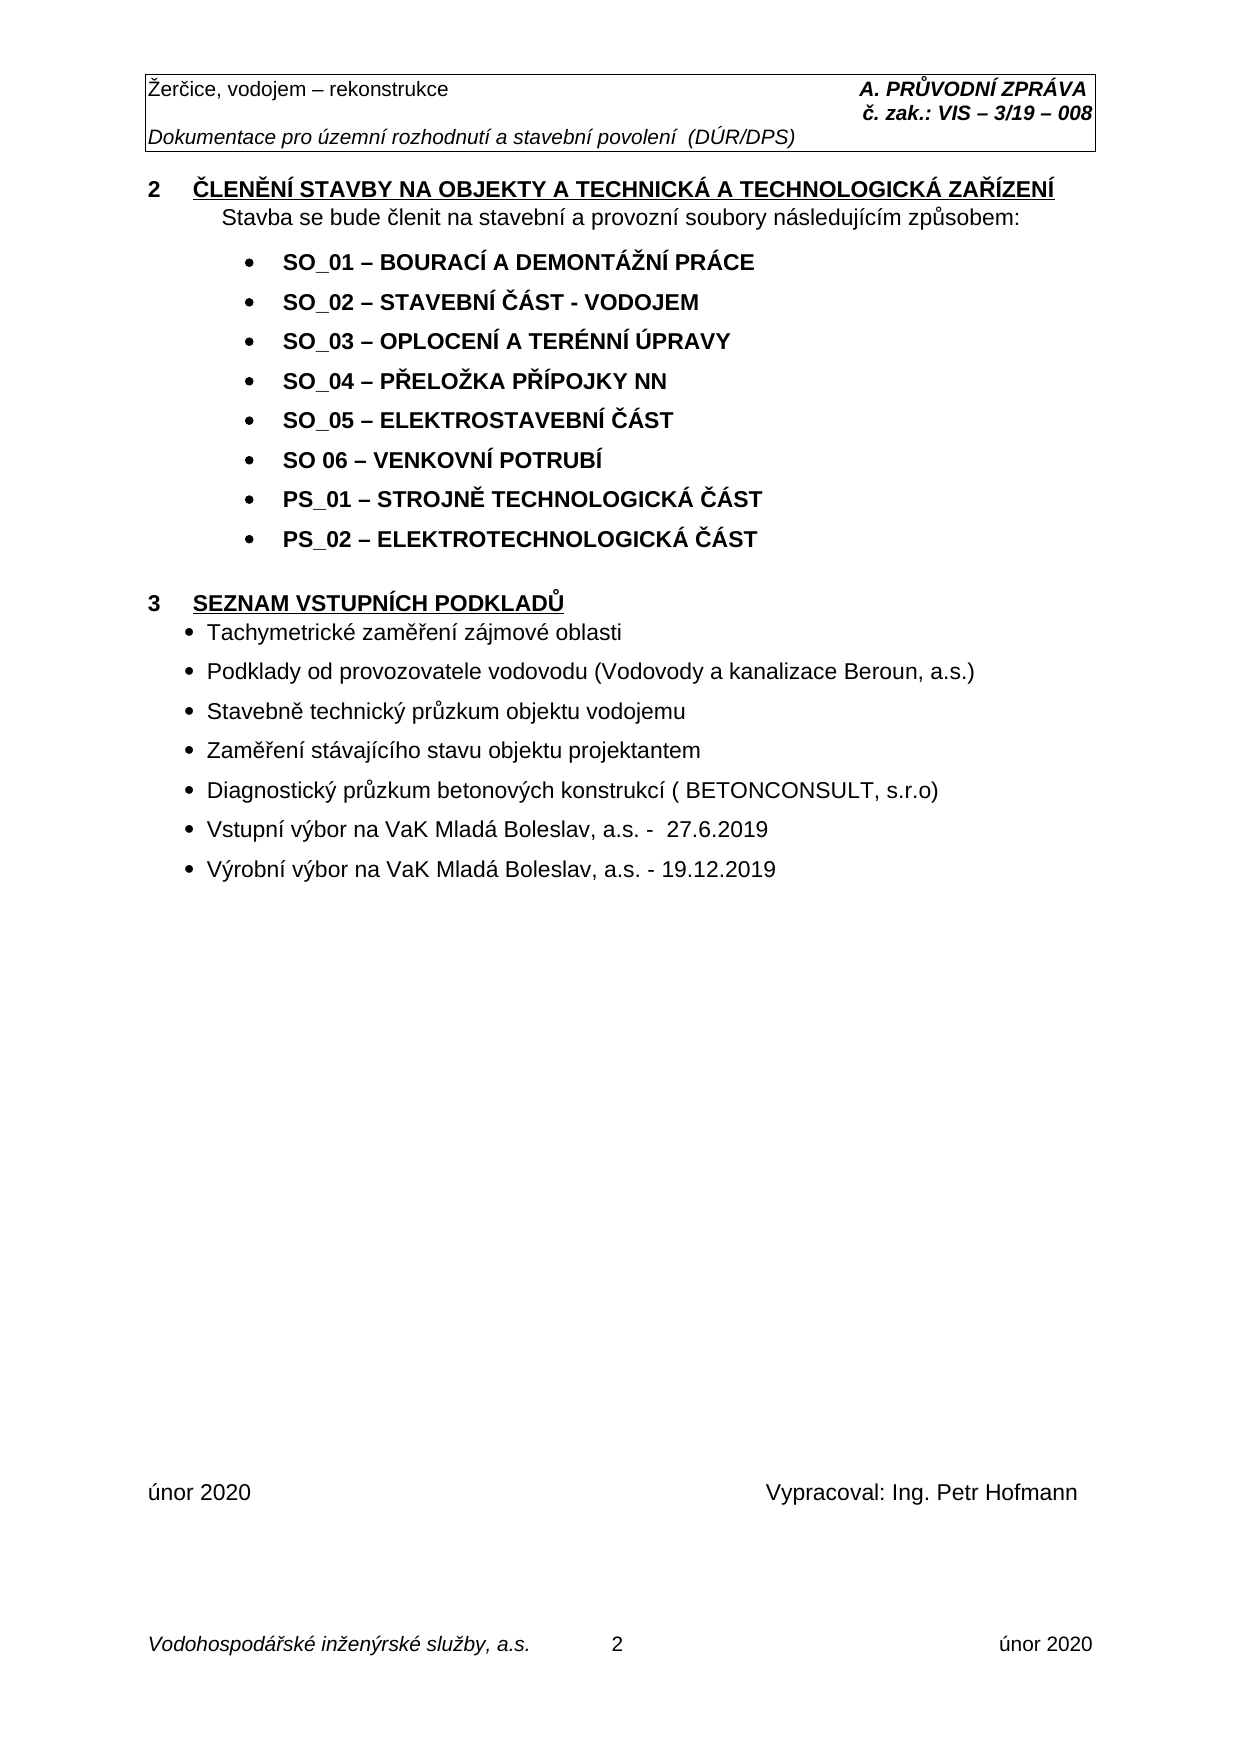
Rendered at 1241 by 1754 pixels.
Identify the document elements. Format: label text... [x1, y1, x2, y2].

subtitle SEZNAM vstupníCH podkladŮ [148, 590, 1093, 617]
list SO_03 – OPLOCENÍ A TERÉNNÍ ÚPRAVY [245, 328, 1093, 355]
text Stavba se bude členit na stavební a provozní soubory následujícím způsobem: [148, 204, 1093, 231]
list SO_04 – PŘELOŽKA PŘÍPOJKY NN [245, 368, 1093, 394]
subtitle členění stavby na objekty a technická a technologická zařízení [148, 176, 1093, 202]
list PS_01 – STROJNĚ TECHNOLOGICKÁ ČÁST [245, 486, 1093, 513]
list Diagnostický průzkum betonových konstrukcí ( BETONCONSULT, s.r.o) [185, 777, 1093, 803]
list Stavebně technický průzkum objektu vodojemu [185, 698, 1093, 724]
list Vstupní výbor na VaK Mladá Boleslav, a.s. - 27.6.2019 [185, 816, 1093, 842]
list Tachymetrické zaměření zájmové oblasti [185, 619, 1093, 645]
text únor 2020 Vypracoval: Ing. Petr Hofmann [148, 1479, 1093, 1505]
list PS_02 – ELEKTROTECHNOLOGICKÁ ČÁST [245, 526, 1093, 552]
list Podklady od provozovatele vodovodu (Vodovody a kanalizace Beroun, a.s.) [185, 658, 1093, 684]
list SO 06 – VENKOVNÍ POTRUBÍ [245, 447, 1093, 473]
list Výrobní výbor na VaK Mladá Boleslav, a.s. - 19.12.2019 [185, 856, 1093, 882]
list SO_01 – BOURACÍ A DEMONTÁŽNÍ PRÁCE [245, 249, 1093, 276]
list SO_02 – STAVEBNÍ ČÁST - VODOJEM [245, 289, 1093, 315]
list SO_05 – ELEKTROSTAVEBNÍ ČÁST [245, 407, 1093, 434]
list Zaměření stávajícího stavu objektu projektantem [185, 737, 1093, 763]
